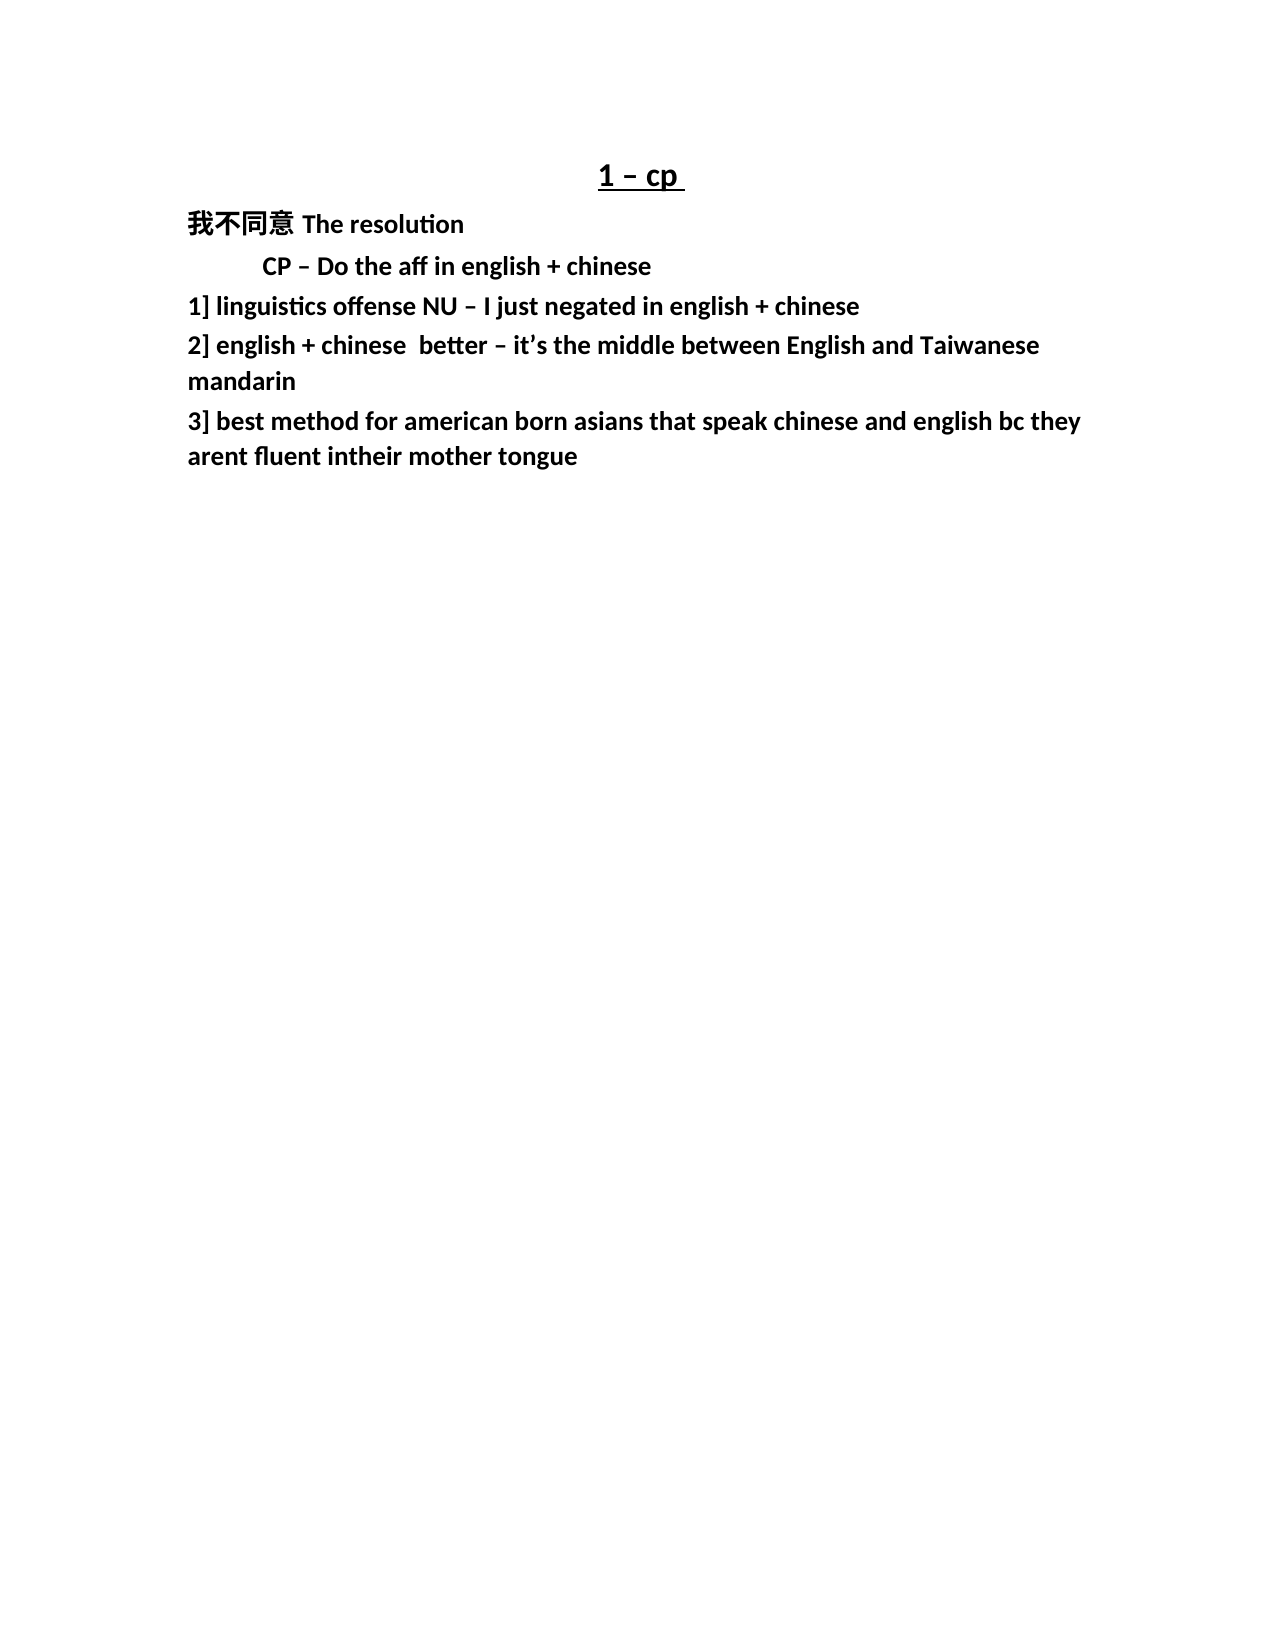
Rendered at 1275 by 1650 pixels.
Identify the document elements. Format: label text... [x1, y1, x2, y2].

subtitle 1] linguistics offense NU – I just negated in english + chinese [187, 289, 1087, 322]
subtitle 2] english + chinese better – it’s the middle between English and Taiwanese mandarin [187, 328, 1087, 397]
subtitle 1 – cp [187, 154, 1087, 195]
subtitle CP – Do the aff in english + chinese [262, 249, 1087, 282]
subtitle 3] best method for american born asians that speak chinese and english bc they arent fluent intheir mother tongue [187, 404, 1087, 472]
subtitle 我不同意 The resolution [187, 202, 1087, 242]
